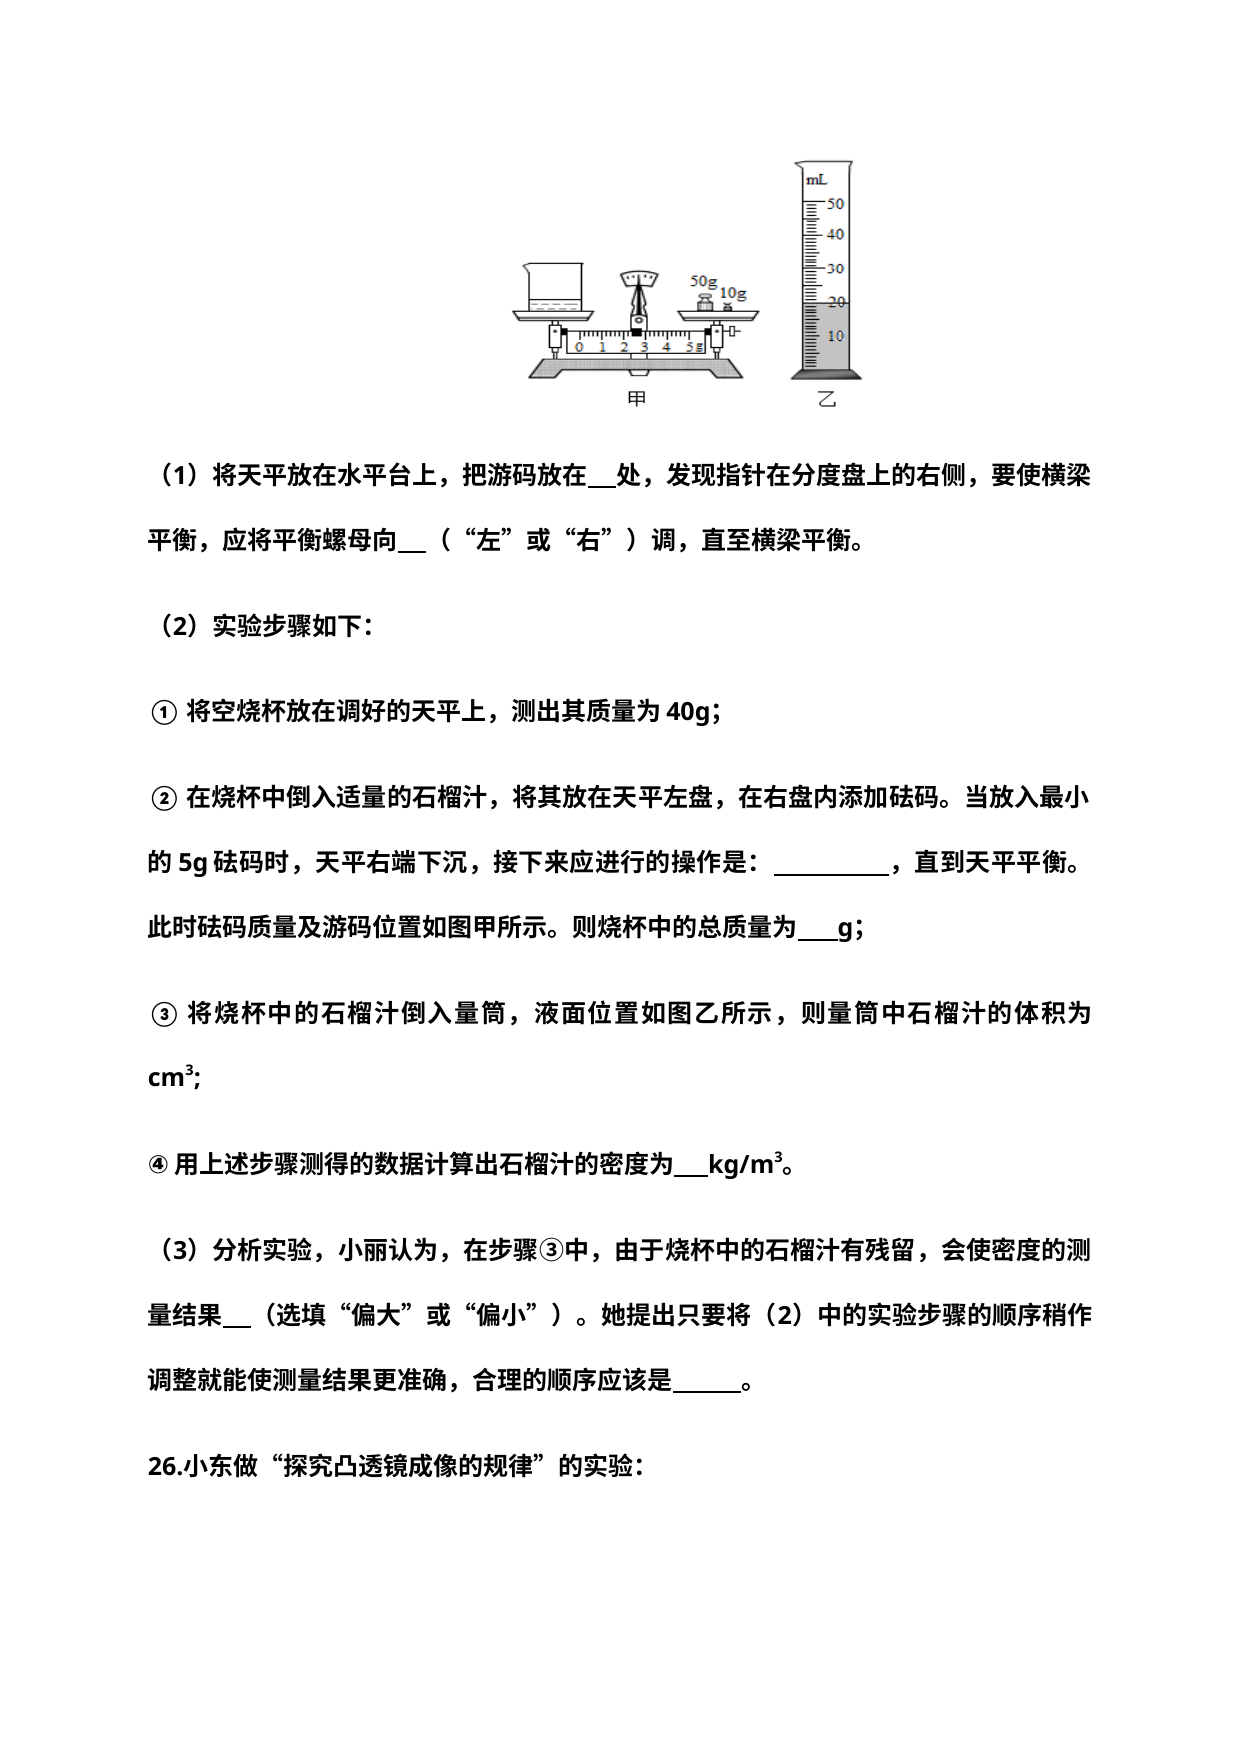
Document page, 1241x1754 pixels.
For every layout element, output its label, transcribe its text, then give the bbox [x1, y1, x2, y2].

list ①将空烧杯放在调好的天平上，测出其质量为40g； [148, 677, 1092, 742]
list ④用上述步骤测得的数据计算出石榴汁的密度为 kg/m3。 [148, 1130, 1092, 1195]
picture [498, 153, 890, 423]
list （2）实验步骤如下： [148, 592, 1092, 657]
list ②在烧杯中倒入适量的石榴汁，将其放在天平左盘，在右盘内添加砝码。当放入最小的5g砝码时，天平右端下沉，接下来应进行的操作是： ，直到天平平衡。此时砝码质量及游码位置如图甲所示。则烧杯中的总质量为 g； [148, 763, 1092, 958]
list 26.小东做“探究凸透镜成像的规律”的实验： [148, 1432, 1092, 1497]
list ③将烧杯中的石榴汁倒入量筒，液面位置如图乙所示，则量筒中石榴汁的体积为 cm3; [148, 979, 1092, 1109]
list （3）分析实验，小丽认为，在步骤③中，由于烧杯中的石榴汁有残留，会使密度的测量结果 （选填“偏大”或“偏小”）。她提出只要将（2）中的实验步骤的顺序稍作调整就能使测量结果更准确，合理的顺序应该是 。 [148, 1216, 1092, 1411]
